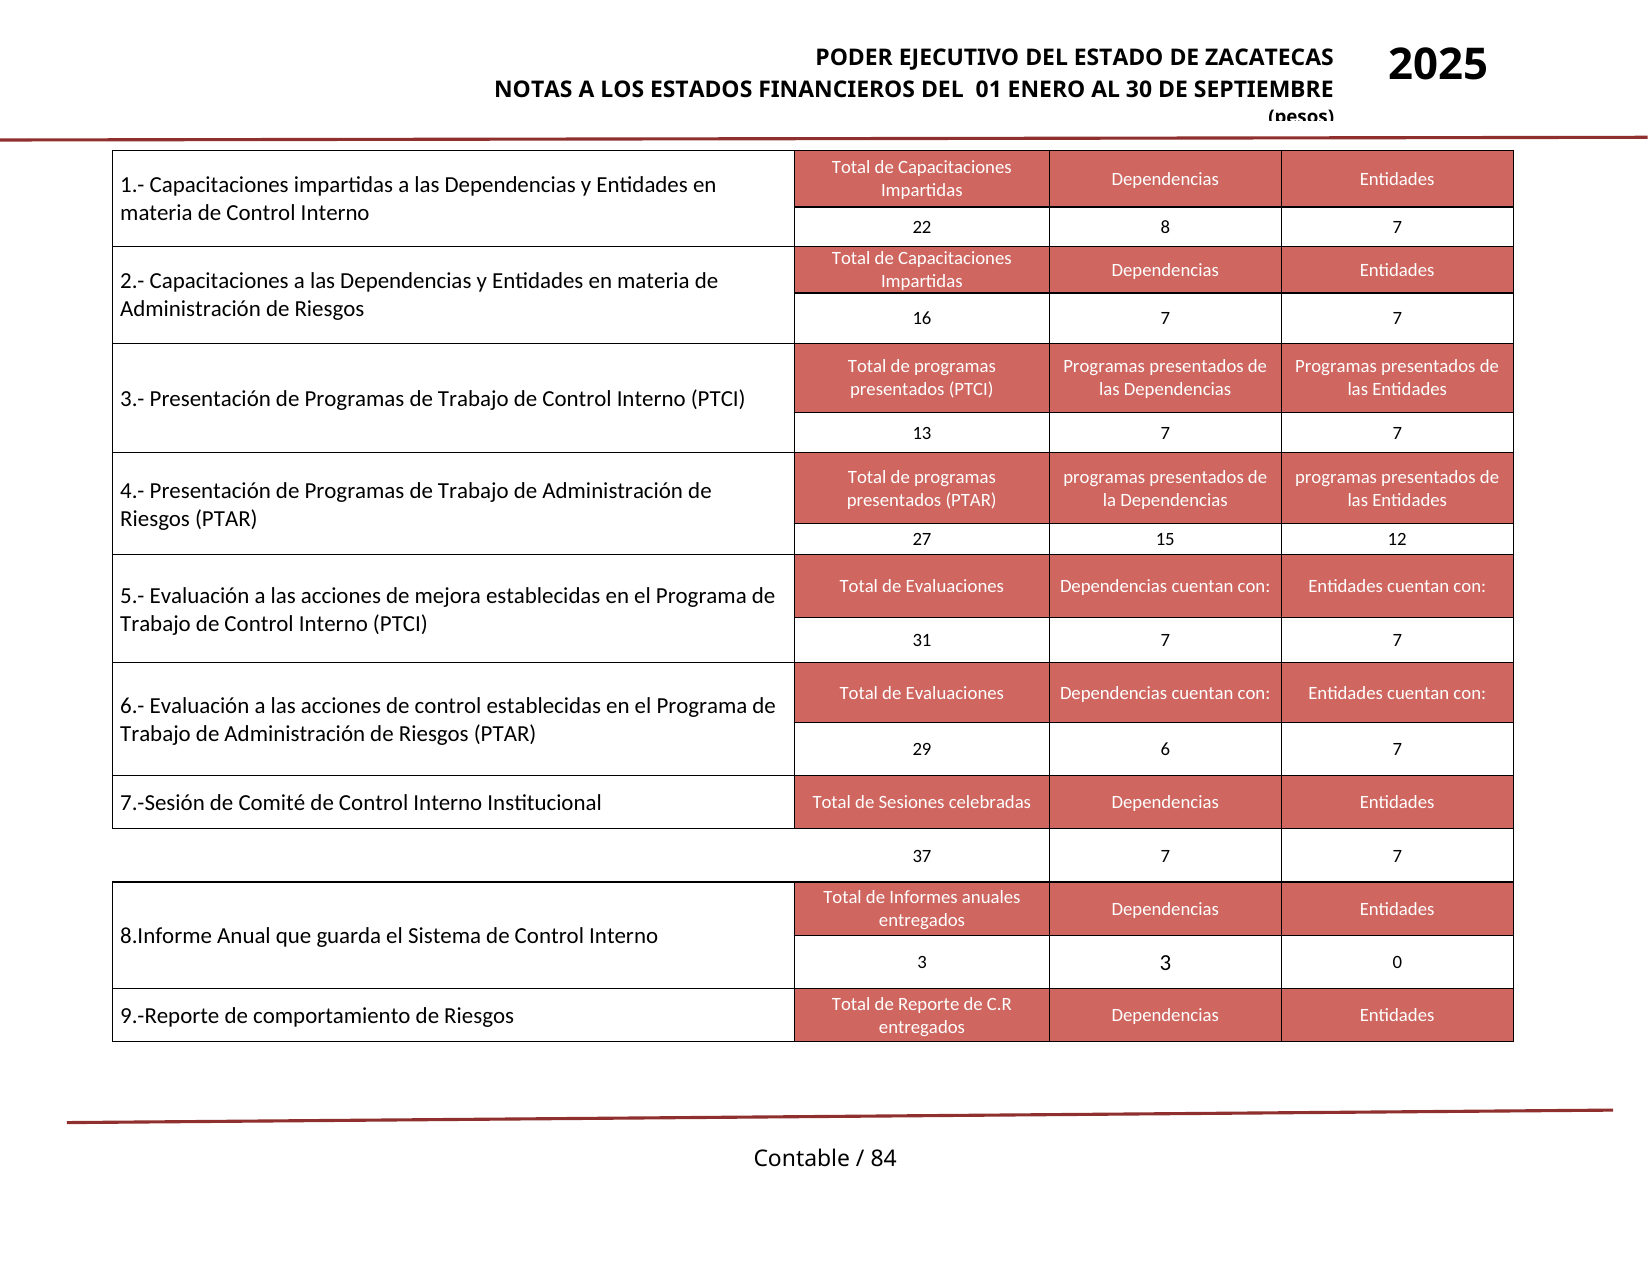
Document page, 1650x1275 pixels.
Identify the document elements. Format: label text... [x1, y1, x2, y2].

table_cell 7 [1282, 413, 1513, 452]
table_cell 4.- Presentación de Programas de Trabajo de Administración de Riesgos (PTAR) [113, 453, 794, 554]
table_cell 27 [795, 524, 1049, 554]
table_cell 7 [1282, 294, 1513, 343]
table_cell 7 [1050, 618, 1281, 662]
table_cell Dependencias [1050, 776, 1281, 828]
table_cell 8 [1050, 208, 1281, 246]
table_cell Entidades [1282, 151, 1513, 206]
table_cell Total de Reporte de C.R entregados [795, 989, 1049, 1041]
table_cell Dependencias [1050, 151, 1281, 206]
table_cell 7 [1282, 829, 1513, 881]
table_cell Total de Capacitaciones Impartidas [795, 247, 1049, 292]
table_cell 6 [1050, 723, 1281, 775]
table_cell 13 [795, 413, 1049, 452]
table_cell 3 [1050, 936, 1281, 988]
table_cell Dependencias [1050, 247, 1281, 292]
table_cell Total de programas presentados (PTCI) [795, 344, 1049, 412]
table_cell Entidades [1282, 247, 1513, 292]
table_cell 15 [1050, 524, 1281, 554]
table_cell 6.- Evaluación a las acciones de control establecidas en el Programa de Trabajo de Administración de Riesgos (PTAR) [113, 663, 794, 775]
table_cell 7 [1050, 829, 1281, 881]
table_cell Entidades [1282, 883, 1513, 935]
table_cell 7 [1282, 618, 1513, 662]
table_cell 7 [1282, 208, 1513, 246]
table_cell 16 [795, 294, 1049, 343]
table_cell 22 [795, 208, 1049, 246]
table_cell programas presentados de las Entidades [1282, 453, 1513, 523]
table_cell Total de Capacitaciones Impartidas [795, 151, 1049, 206]
table_cell 31 [795, 618, 1049, 662]
table_cell Entidades [1282, 989, 1513, 1041]
table_cell Total de Informes anuales entregados [795, 883, 1049, 935]
table_cell 7 [1282, 723, 1513, 775]
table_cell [113, 989, 794, 1041]
table_cell Dependencias [1050, 883, 1281, 935]
table_cell 29 [795, 723, 1049, 775]
table_cell 5.- Evaluación a las acciones de mejora establecidas en el Programa de Trabajo de Control Interno (PTCI) [113, 555, 794, 662]
table_cell 0 [1282, 936, 1513, 988]
table_cell 2.- Capacitaciones a las Dependencias y Entidades en materia de Administración de Riesgos [113, 247, 794, 343]
table_cell Dependencias cuentan con: [1050, 663, 1281, 722]
table_cell Total de Evaluaciones [795, 555, 1049, 617]
table_cell 12 [1282, 524, 1513, 554]
table_cell Dependencias cuentan con: [1050, 555, 1281, 617]
table_cell 37 [794, 829, 1049, 881]
table_cell Total de Evaluaciones [795, 663, 1049, 722]
table_cell 8.Informe Anual que guarda el Sistema de Control Interno [113, 883, 794, 988]
table_cell Entidades cuentan con: [1282, 555, 1513, 617]
table_cell Programas presentados de las Dependencias [1050, 344, 1281, 412]
table_cell programas presentados de la Dependencias [1050, 453, 1281, 523]
table_cell Entidades cuentan con: [1282, 663, 1513, 722]
table_cell 3.- Presentación de Programas de Trabajo de Control Interno (PTCI) [113, 344, 794, 452]
table_cell Entidades [1282, 776, 1513, 828]
table_cell 7 [1050, 413, 1281, 452]
table_cell 7 [1050, 294, 1281, 343]
table_cell 7.-Sesión de Comité de Control Interno Institucional [113, 776, 794, 828]
table_cell Total de programas presentados (PTAR) [795, 453, 1049, 523]
table_cell 3 [795, 936, 1049, 988]
table_cell Dependencias [1050, 989, 1281, 1041]
table_cell Total de Sesiones celebradas [795, 776, 1049, 828]
table_cell 1.- Capacitaciones impartidas a las Dependencias y Entidades en materia de Control Interno [113, 151, 794, 246]
table_cell Programas presentados de las Entidades [1282, 344, 1513, 412]
